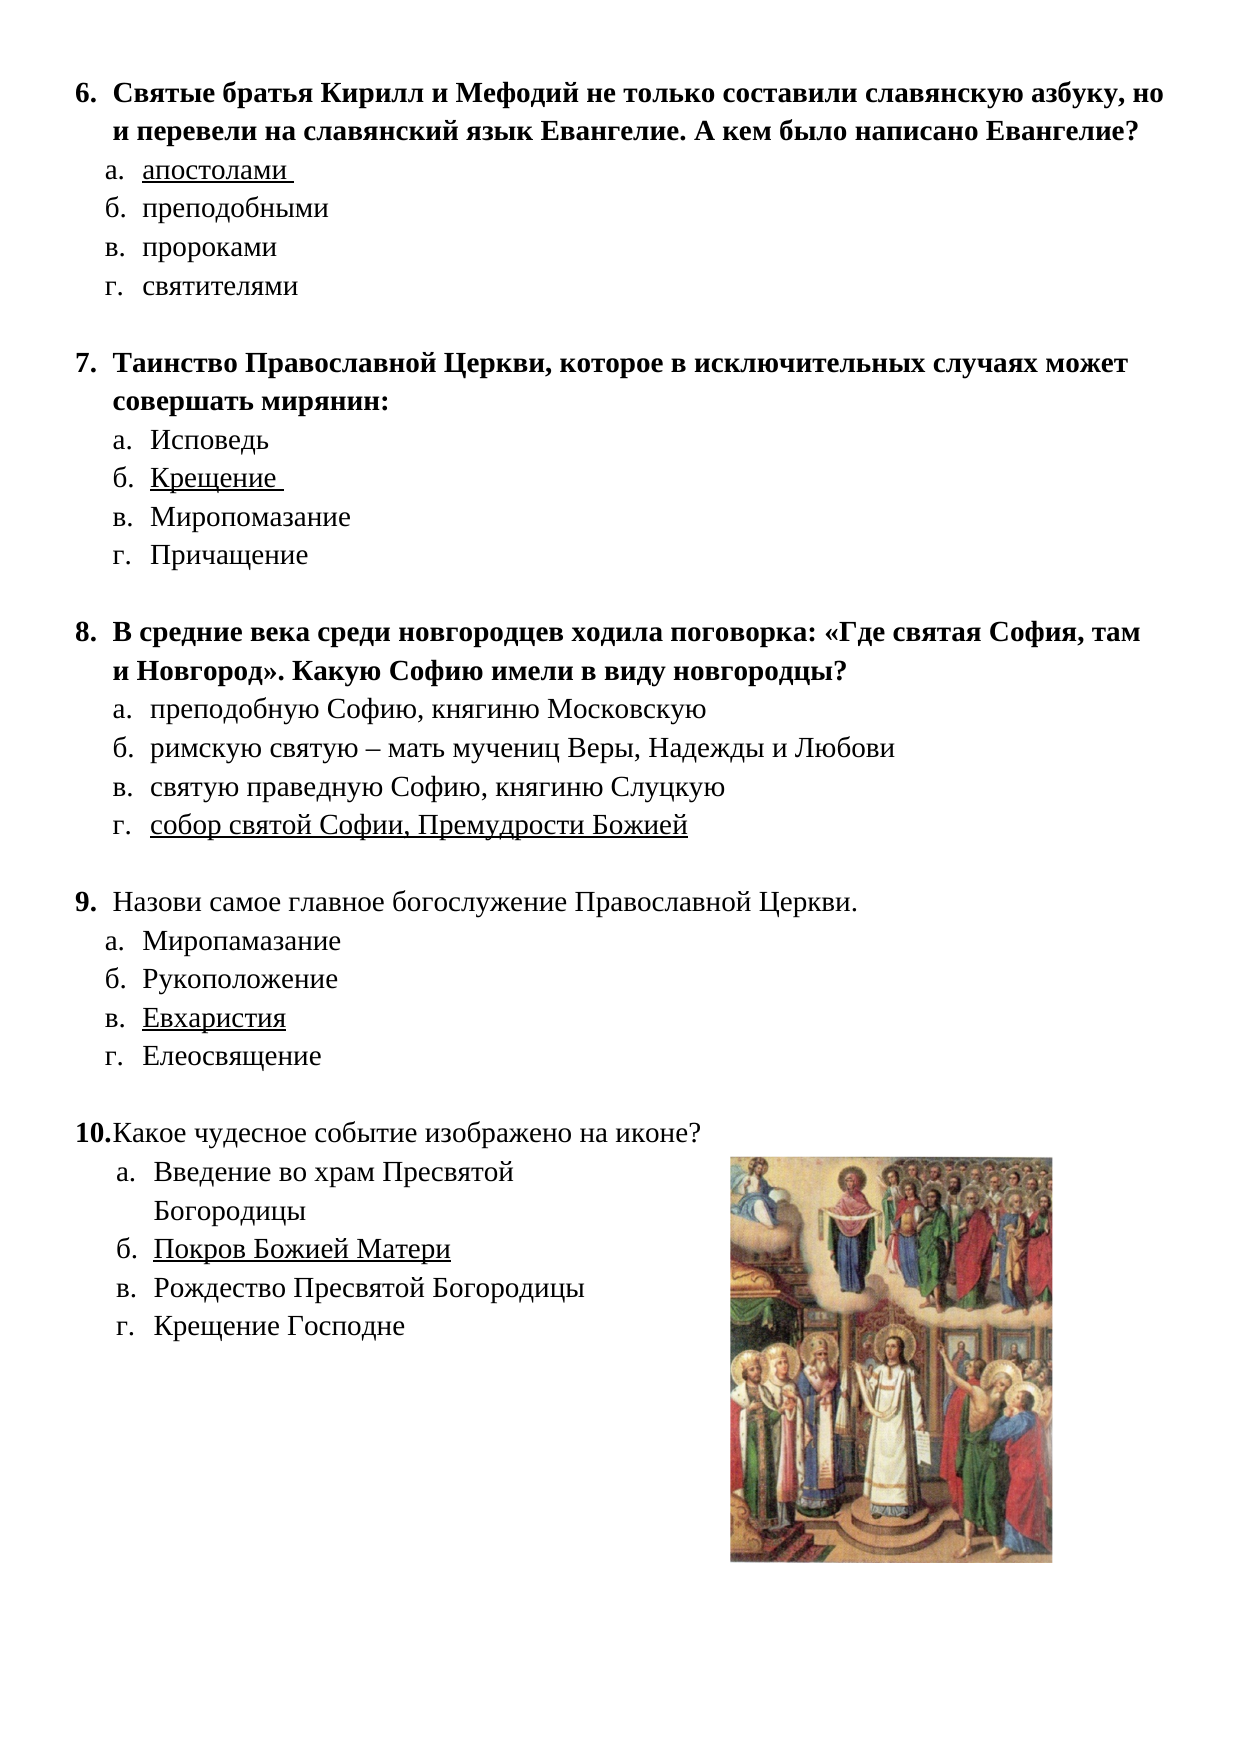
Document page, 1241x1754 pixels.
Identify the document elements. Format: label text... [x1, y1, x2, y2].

list собор святой Софии, Премудрости Божией [112, 807, 1165, 841]
list Елеосвящение [104, 1038, 1165, 1072]
list Миропамазание [104, 923, 1165, 956]
list преподобными [104, 191, 1165, 224]
list Какое чудесное событие изображено на иконе? [75, 1116, 1165, 1149]
list Миропомазание [112, 499, 1165, 532]
list апостолами [104, 152, 1165, 186]
picture [730, 1157, 1053, 1562]
list римскую святую – мать мучениц Веры, Надежды и Любови [112, 730, 1165, 764]
list святителями [104, 268, 1165, 301]
list Назови самое главное богослужение Православной Церкви. [75, 884, 1165, 918]
table_header Введение во храм Пресвятой Богородицы Покров Божией Матери Рождество Пресвятой Богородицы Крещение Господне [75, 1154, 619, 1564]
list Крещение [112, 460, 1165, 494]
list Евхаристия [104, 1000, 1165, 1033]
list преподобную Софию, княгиню Московскую [112, 692, 1165, 725]
list святую праведную Софию, княгиню Слуцкую [112, 769, 1165, 802]
list Таинство Православной Церкви, которое в исключительных случаях может совершать мирянин: [75, 345, 1165, 417]
table_header [620, 1154, 1164, 1564]
list Причащение [112, 537, 1165, 571]
list Святые братья Кирилл и Мефодий не только составили славянскую азбуку, но и перевели на славянский язык Евангелие. А кем было написано Евангелие? [75, 75, 1165, 147]
list В средние века среди новгородцев ходила поговорка: «Где святая София, там и Новгород». Какую Софию имели в виду новгородцы? [75, 614, 1165, 687]
list Исповедь [112, 422, 1165, 455]
list пророками [104, 229, 1165, 263]
list Рукоположение [104, 961, 1165, 995]
